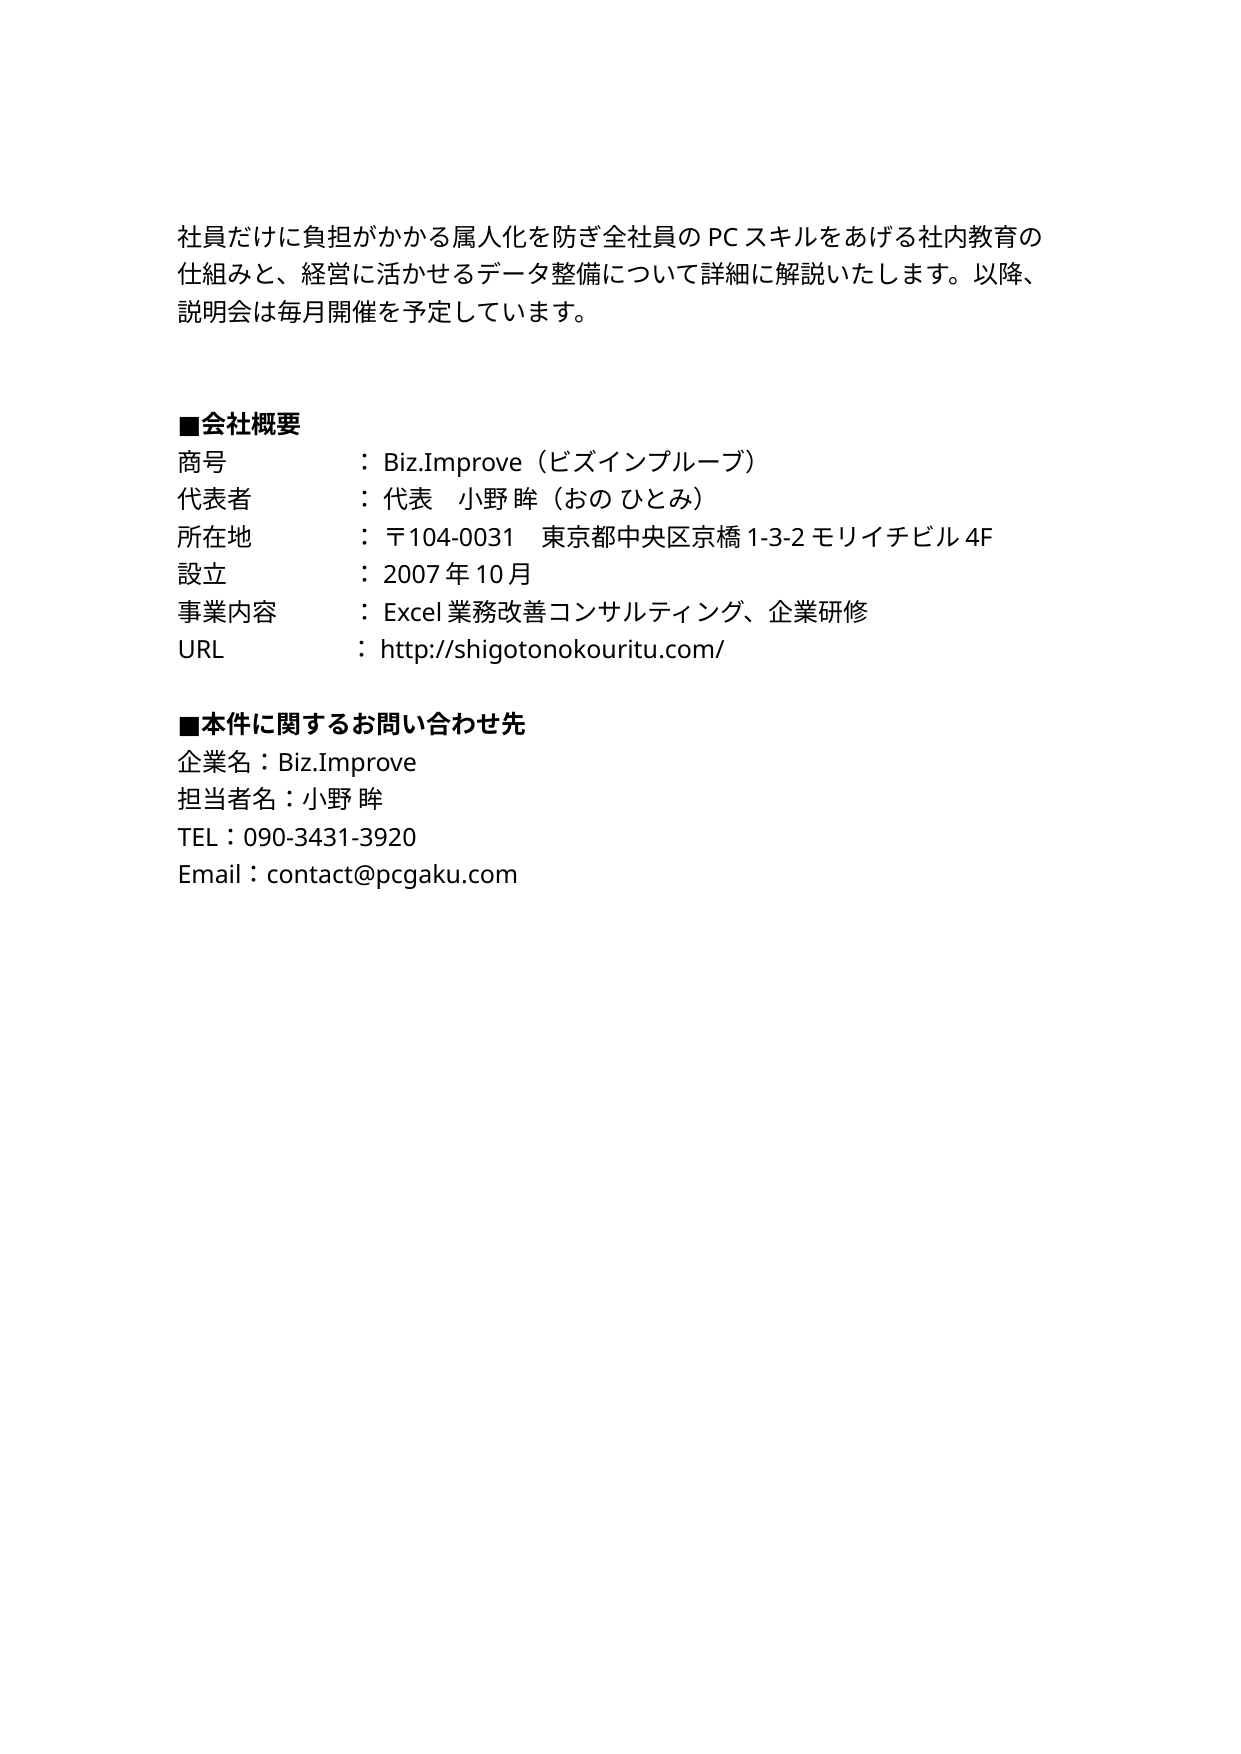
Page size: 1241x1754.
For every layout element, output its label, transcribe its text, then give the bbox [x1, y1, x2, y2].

text 担当者名：小野 眸 [177, 779, 1063, 817]
text ■会社概要 [177, 404, 1063, 442]
text 代表者 ： 代表 小野 眸（おの ひとみ） [177, 479, 1063, 517]
text TEL：090-3431-3920 [177, 817, 1063, 854]
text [177, 217, 1063, 329]
text 所在地 ： 〒104-0031 東京都中央区京橋1-3-2モリイチビル4F [177, 517, 1063, 554]
text 企業名：Biz.Improve [177, 742, 1063, 779]
text URL ： http://shigotonokouritu.com/ [177, 629, 1063, 667]
text 設立 ： 2007年10月 [177, 554, 1063, 592]
text Email：contact@pcgaku.com [177, 854, 1063, 892]
text 事業内容 ： Excel業務改善コンサルティング、企業研修 [177, 592, 1063, 629]
text 商号 ： Biz.Improve（ビズインプルーブ） [177, 442, 1063, 479]
text ■本件に関するお問い合わせ先 [177, 704, 1063, 742]
